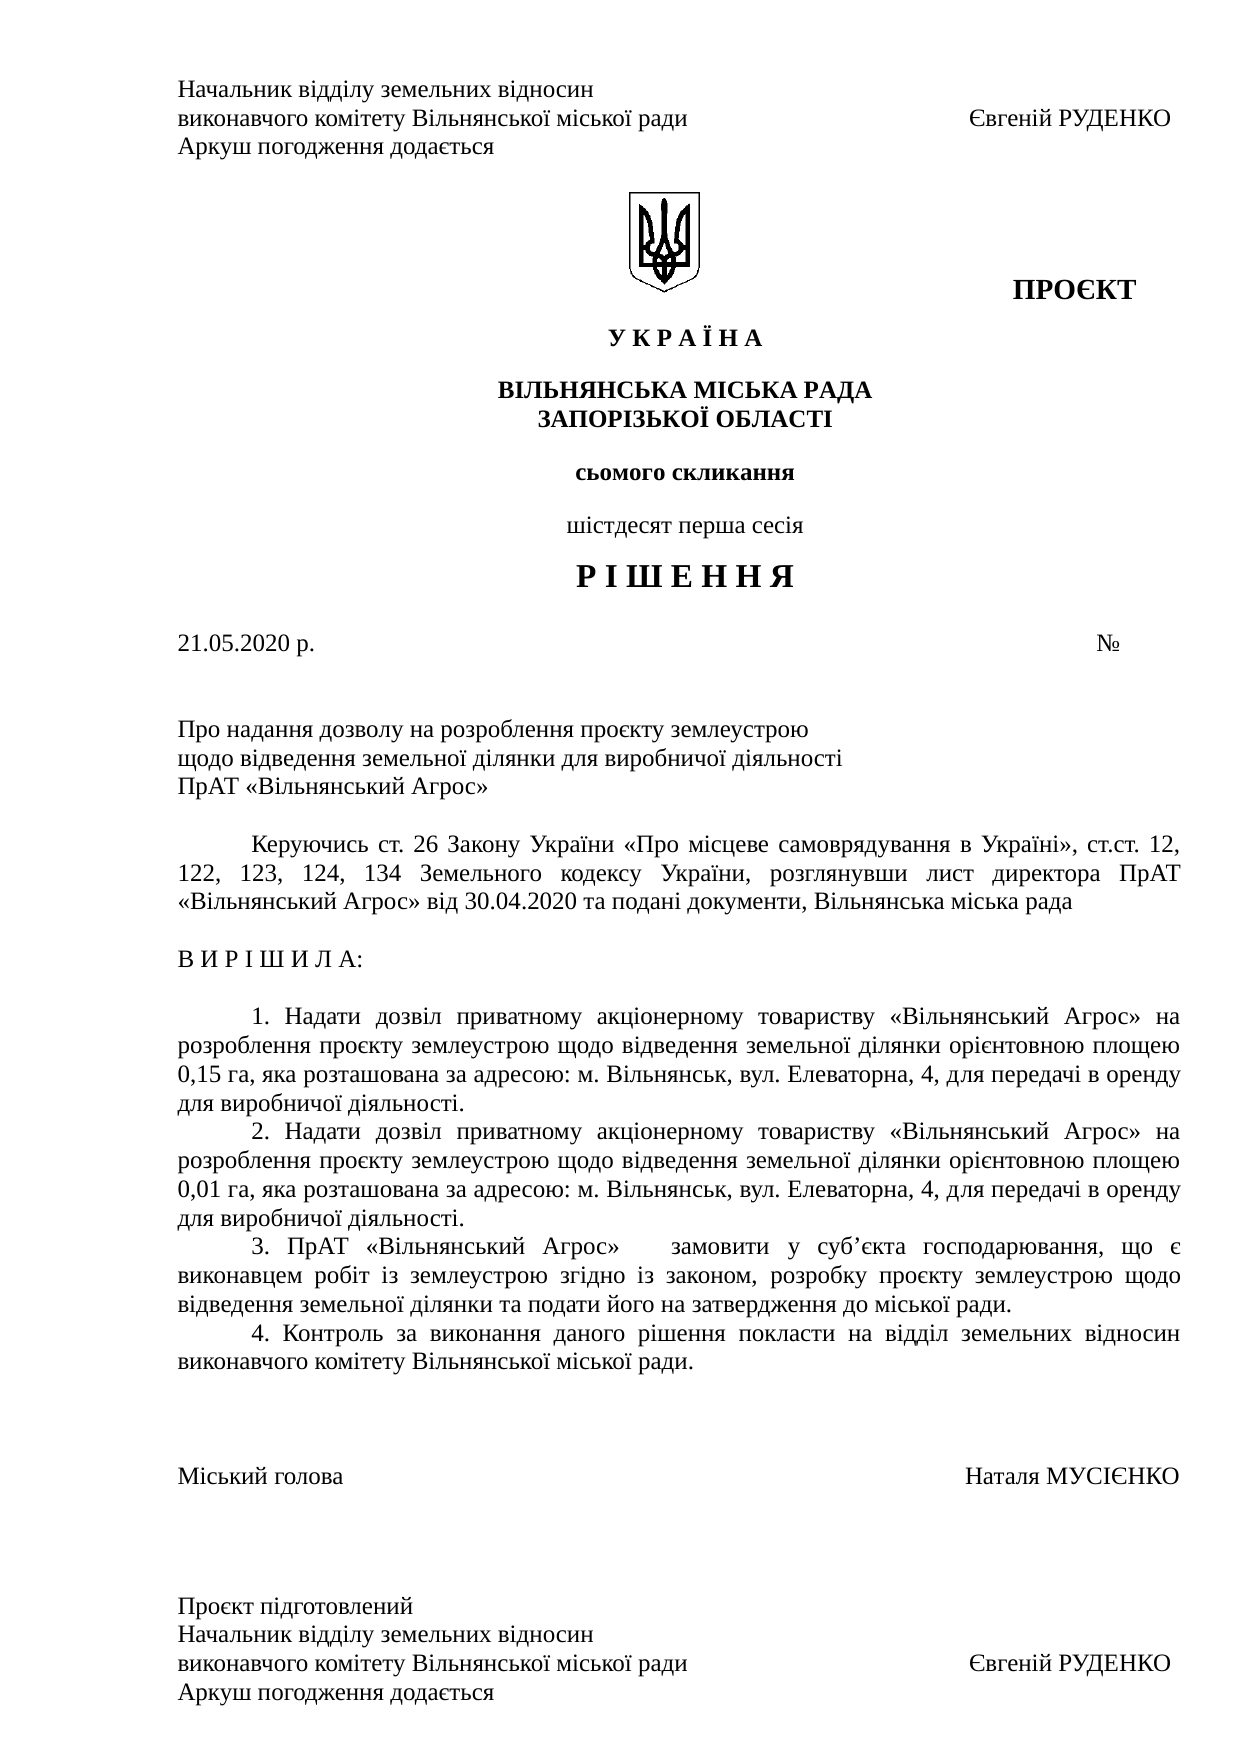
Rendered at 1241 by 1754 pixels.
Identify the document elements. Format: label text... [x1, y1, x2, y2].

table_header У К Р А Ї Н А ВІЛЬНЯНСЬКА МІСЬКА РАДА ЗАПОРІЗЬКОЇ ОБЛАСТІ сьомого скликання шістдесят перша сесія Р І Ш Е Н Н Я [177, 323, 1192, 594]
text Керуючись ст. 26 Закону України «Про місцеве самоврядування в Україні», ст.ст. 12, 122, 123, 124, 134 Земельного кодексу України, розглянувши лист директора ПрАТ «Вільнянський Агрос» від 30.04.2020 та подані документи, Вільнянська міська рада [177, 829, 1181, 915]
text 3. ПрАТ «Вільнянський Агрос» замовити у суб’єкта господарювання, що є виконавцем робіт із землеустрою згідно із законом, розробку проєкту землеустрою щодо відведення земельної ділянки та подати його на затвердження до міської ради. [177, 1231, 1181, 1318]
text Аркуш погодження додається [177, 131, 1181, 160]
picture [622, 188, 707, 300]
text ПрАТ «Вільнянський Агрос» [177, 771, 1181, 800]
text Аркуш погодження додається [177, 1677, 1181, 1706]
text щодо відведення земельної ділянки для виробничої діяльності [177, 743, 1181, 771]
text Про надання дозволу на розроблення проєкту землеустрою [177, 714, 1181, 743]
text В И Р І Ш И Л А: [177, 944, 1181, 973]
text виконавчого комітету Вільнянської міської ради Євгеній РУДЕНКО [177, 1648, 1181, 1677]
text Проєкт підготовлений [177, 1591, 1181, 1619]
text виконавчого комітету Вільнянської міської ради Євгеній РУДЕНКО [177, 103, 1181, 131]
text Міський голова Наталя МУСІЄНКО [177, 1461, 1181, 1490]
text 4. Контроль за виконання даного рішення покласти на відділ земельних відносин виконавчого комітету Вільнянської міської ради. [177, 1318, 1181, 1375]
text 1. Надати дозвіл приватному акціонерному товариству «Вільнянський Агрос» на розроблення проєкту землеустрою щодо відведення земельної ділянки орієнтовною площею 0,15 га, яка розташована за адресою: м. Вільнянськ, вул. Елеваторна, 4, для передачі в оренду для виробничої діяльності. [177, 1001, 1181, 1116]
text Начальник відділу земельних відносин [177, 74, 1181, 103]
text 2. Надати дозвіл приватному акціонерному товариству «Вільнянський Агрос» на розроблення проєкту землеустрою щодо відведення земельної ділянки орієнтовною площею 0,01 га, яка розташована за адресою: м. Вільнянськ, вул. Елеваторна, 4, для передачі в оренду для виробничої діяльності. [177, 1116, 1181, 1231]
text 21.05.2020 р. № [177, 628, 1181, 656]
text Начальник відділу земельних відносин [177, 1619, 1181, 1648]
text ПРОЄКТ [177, 189, 1181, 306]
